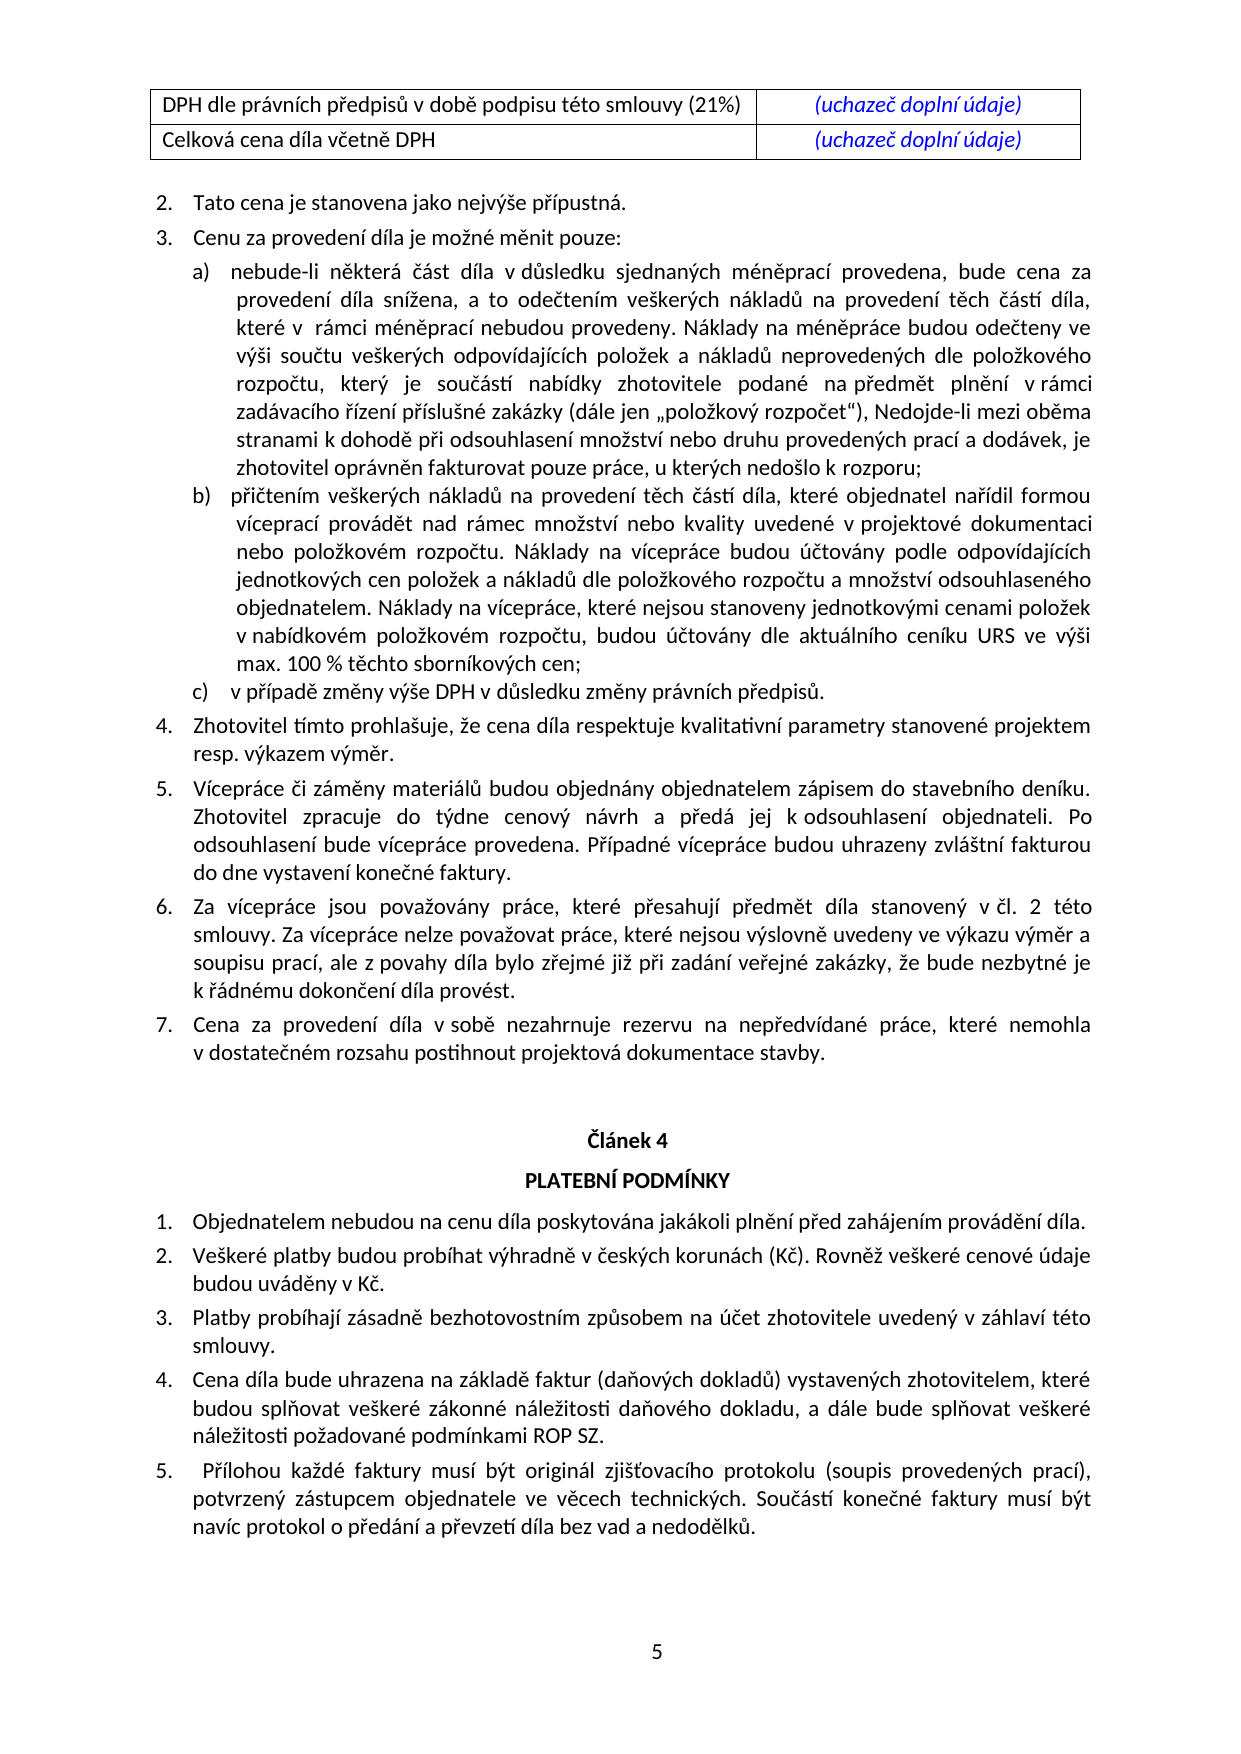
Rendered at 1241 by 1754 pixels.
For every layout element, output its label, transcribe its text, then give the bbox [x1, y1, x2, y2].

table_cell DPH dle právních předpisů v době podpisu této smlouvy (21%) [151, 90, 756, 124]
list Vícepráce či záměny materiálů budou objednány objednatelem zápisem do stavebního deníku. Zhotovitel zpracuje do týdne cenový návrh a předá jej k odsouhlasení objednateli. Po odsouhlasení bude vícepráce provedena. Případné vícepráce budou uhrazeny zvláštní fakturou do dne vystavení konečné faktury. [156, 774, 1093, 886]
list Zhotovitel tímto prohlašuje, že cena díla respektuje kvalitativní parametry stanovené projektem resp. výkazem výměr. [156, 711, 1093, 767]
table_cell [757, 125, 1080, 159]
list přičtením veškerých nákladů na provedení těch částí díla, které objednatel nařídil formou víceprací provádět nad rámec množství nebo kvality uvedené v projektové dokumentaci nebo položkovém rozpočtu. Náklady na vícepráce budou účtovány podle odpovídajících jednotkových cen položek a nákladů dle položkového rozpočtu a množství odsouhlaseného objednatelem. Náklady na vícepráce, které nejsou stanoveny jednotkovými cenami položek v nabídkovém položkovém rozpočtu, budou účtovány dle aktuálního ceníku URS ve výši max. 100 % těchto sborníkových cen; [192, 481, 1093, 677]
table_cell Celková cena díla včetně DPH [151, 125, 756, 159]
list Cenu za provedení díla je možné měnit pouze: [156, 223, 1093, 251]
list Objednatelem nebudou na cenu díla poskytována jakákoli plnění před zahájením provádění díla. [155, 1207, 1093, 1235]
list Veškeré platby budou probíhat výhradně v českých korunách (Kč). Rovněž veškeré cenové údaje budou uváděny v Kč. [155, 1241, 1093, 1297]
list Cena za provedení díla v sobě nezahrnuje rezervu na nepředvídané práce, které nemohla v dostatečném rozsahu postihnout projektová dokumentace stavby. [156, 1010, 1093, 1066]
list Platby probíhají zásadně bezhotovostním způsobem na účet zhotovitele uvedený v záhlaví této smlouvy. [155, 1303, 1093, 1359]
subtitle Článek 4 [162, 1126, 1093, 1154]
list v případě změny výše DPH v důsledku změny právních předpisů. [192, 677, 1093, 705]
list nebude-li některá část díla v důsledku sjednaných méněprací provedena, bude cena za provedení díla snížena, a to odečtením veškerých nákladů na provedení těch částí díla, které v rámci méněprací nebudou provedeny. Náklady na méněpráce budou odečteny ve výši součtu veškerých odpovídajících položek a nákladů neprovedených dle položkového rozpočtu, který je součástí nabídky zhotovitele podané na předmět plnění v rámci zadávacího řízení příslušné zakázky (dále jen „položkový rozpočet“), Nedojde-li mezi oběma stranami k dohodě při odsouhlasení množství nebo druhu provedených prací a dodávek, je zhotovitel oprávněn fakturovat pouze práce, u kterých nedošlo k rozporu; [192, 257, 1093, 481]
text Platební podmínky [162, 1166, 1093, 1194]
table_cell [757, 90, 1080, 124]
list Přílohou každé faktury musí být originál zjišťovacího protokolu (soupis provedených prací), potvrzený zástupcem objednatele ve věcech technických. Součástí konečné faktury musí být navíc protokol o předání a převzetí díla bez vad a nedodělků. [155, 1456, 1093, 1540]
list Tato cena je stanovena jako nejvýše přípustná. [156, 188, 1093, 216]
list Cena díla bude uhrazena na základě faktur (daňových dokladů) vystavených zhotovitelem, které budou splňovat veškeré zákonné náležitosti daňového dokladu, a dále bude splňovat veškeré náležitosti požadované podmínkami ROP SZ. [155, 1366, 1093, 1450]
list Za vícepráce jsou považovány práce, které přesahují předmět díla stanovený v čl. 2 této smlouvy. Za vícepráce nelze považovat práce, které nejsou výslovně uvedeny ve výkazu výměr a soupisu prací, ale z povahy díla bylo zřejmé již při zadání veřejné zakázky, že bude nezbytné je k řádnému dokončení díla provést. [156, 892, 1093, 1004]
